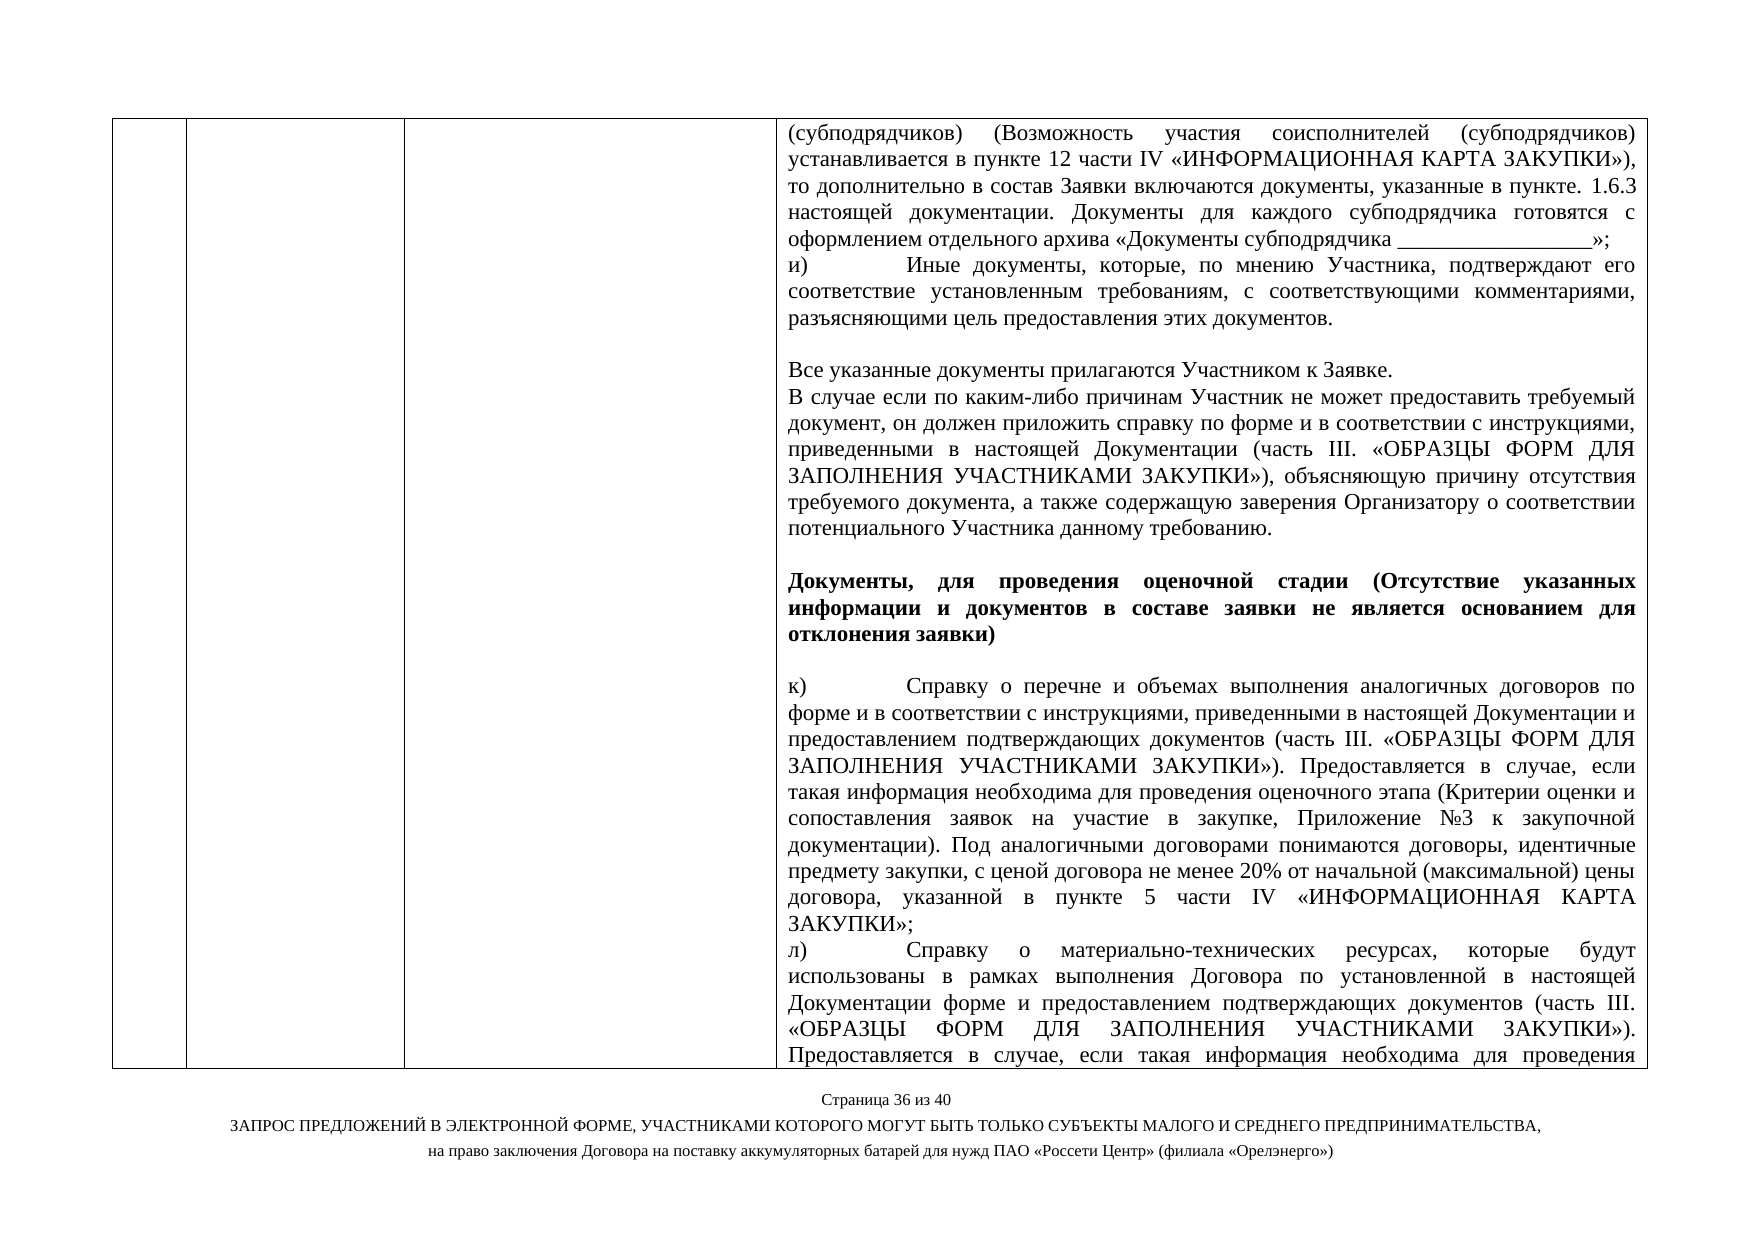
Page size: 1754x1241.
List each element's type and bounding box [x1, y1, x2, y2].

table_cell [113, 119, 186, 1068]
table_cell [777, 119, 1647, 1068]
table_cell [405, 119, 776, 1068]
table_cell [187, 119, 404, 1068]
